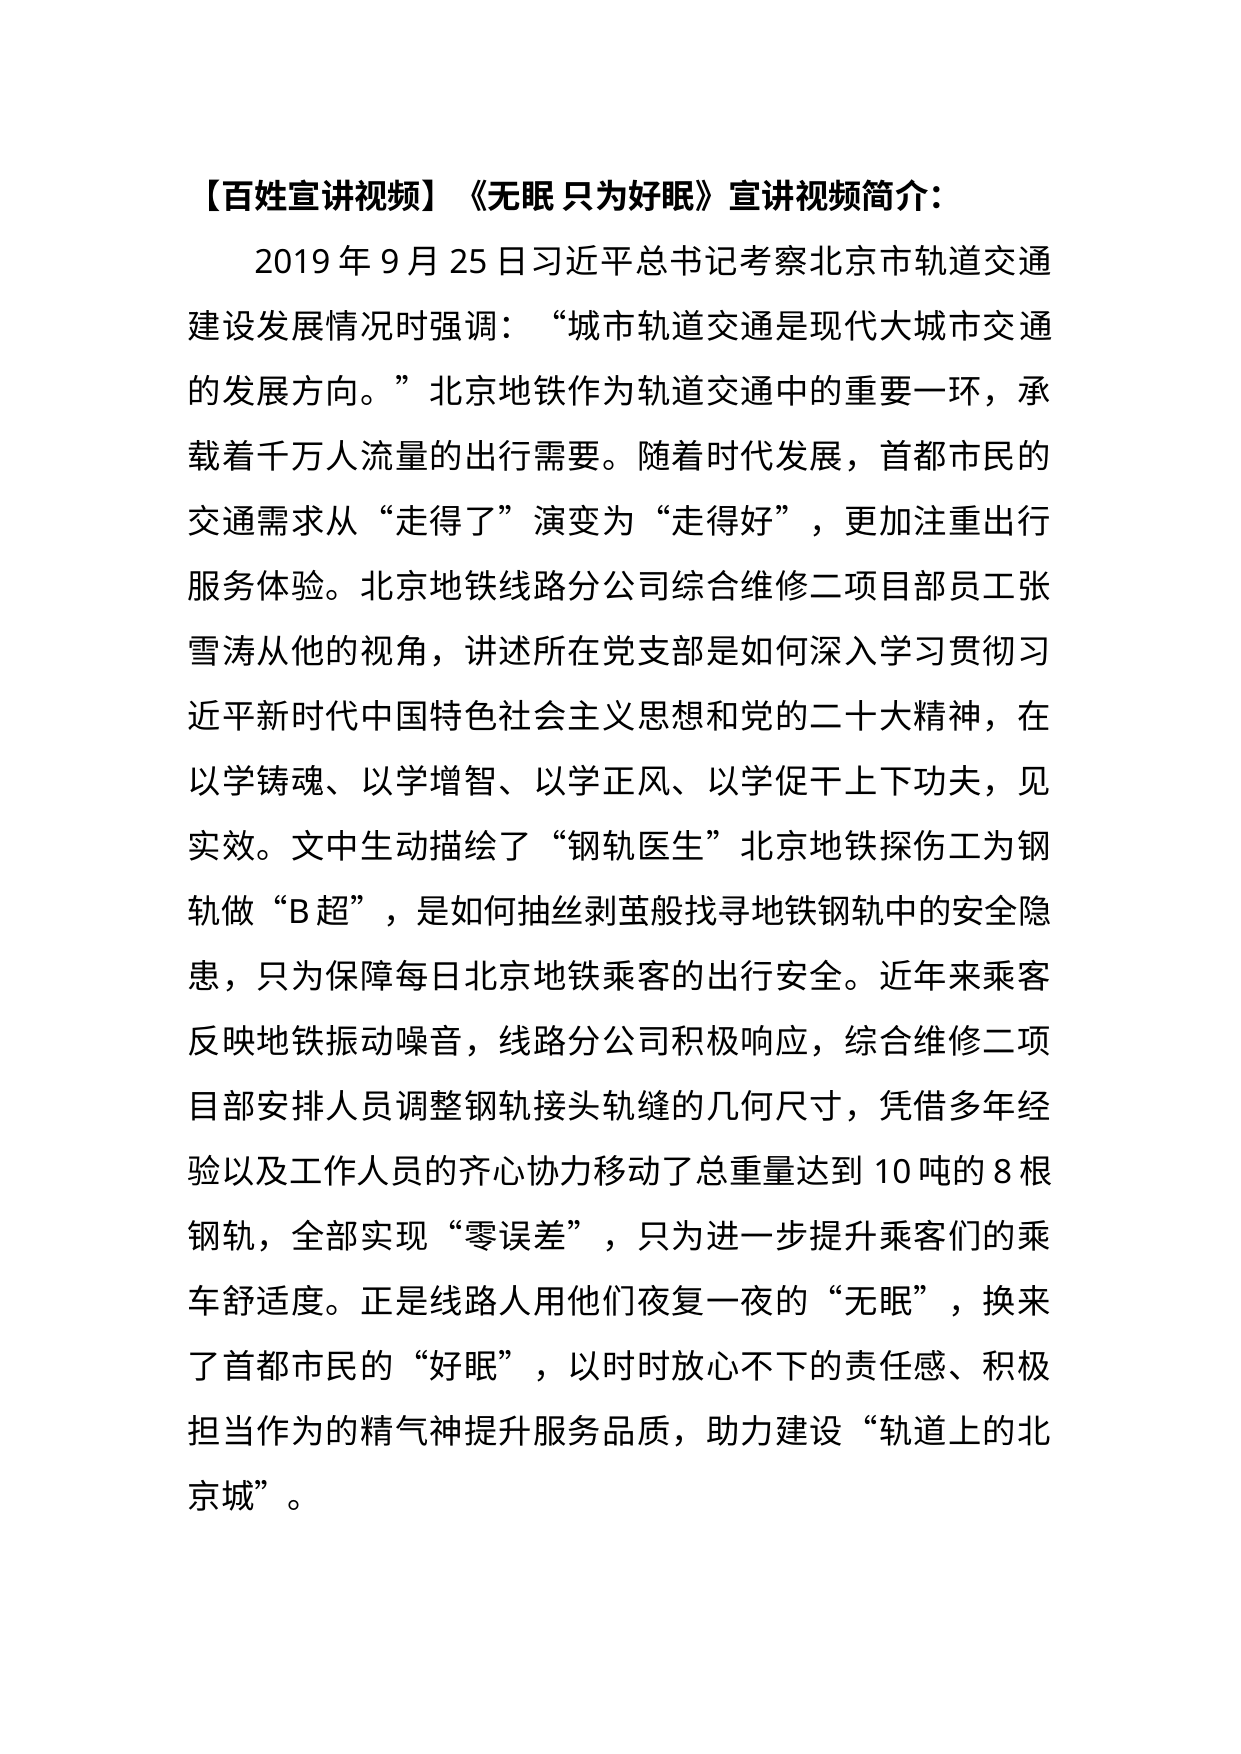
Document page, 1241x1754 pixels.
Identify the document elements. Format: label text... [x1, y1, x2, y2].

text 2019年9月25日习近平总书记考察北京市轨道交通建设发展情况时强调：“城市轨道交通是现代大城市交通的发展方向。”北京地铁作为轨道交通中的重要一环，承载着千万人流量的出行需要。随着时代发展，首都市民的交通需求从“走得了”演变为“走得好”，更加注重出行服务体验。北京地铁线路分公司综合维修二项目部员工张雪涛从他的视角，讲述所在党支部是如何深入学习贯彻习近平新时代中国特色社会主义思想和党的二十大精神，在以学铸魂、以学增智、以学正风、以学促干上下功夫，见实效。文中生动描绘了“钢轨医生”北京地铁探伤工为钢轨做“B超”，是如何抽丝剥茧般找寻地铁钢轨中的安全隐患，只为保障每日北京地铁乘客的出行安全。近年来乘客反映地铁振动噪音，线路分公司积极响应，综合维修二项目部安排人员调整钢轨接头轨缝的几何尺寸，凭借多年经验以及工作人员的齐心协力移动了总重量达到10吨的8根钢轨，全部实现“零误差”，只为进一步提升乘客们的乘车舒适度。正是线路人用他们夜复一夜的“无眠”，换来了首都市民的“好眠”，以时时放心不下的责任感、积极担当作为的精气神提升服务品质，助力建设“轨道上的北京城”。 [187, 227, 1053, 1527]
text 【百姓宣讲视频】《无眠 只为好眠》宣讲视频简介： [187, 162, 1053, 227]
